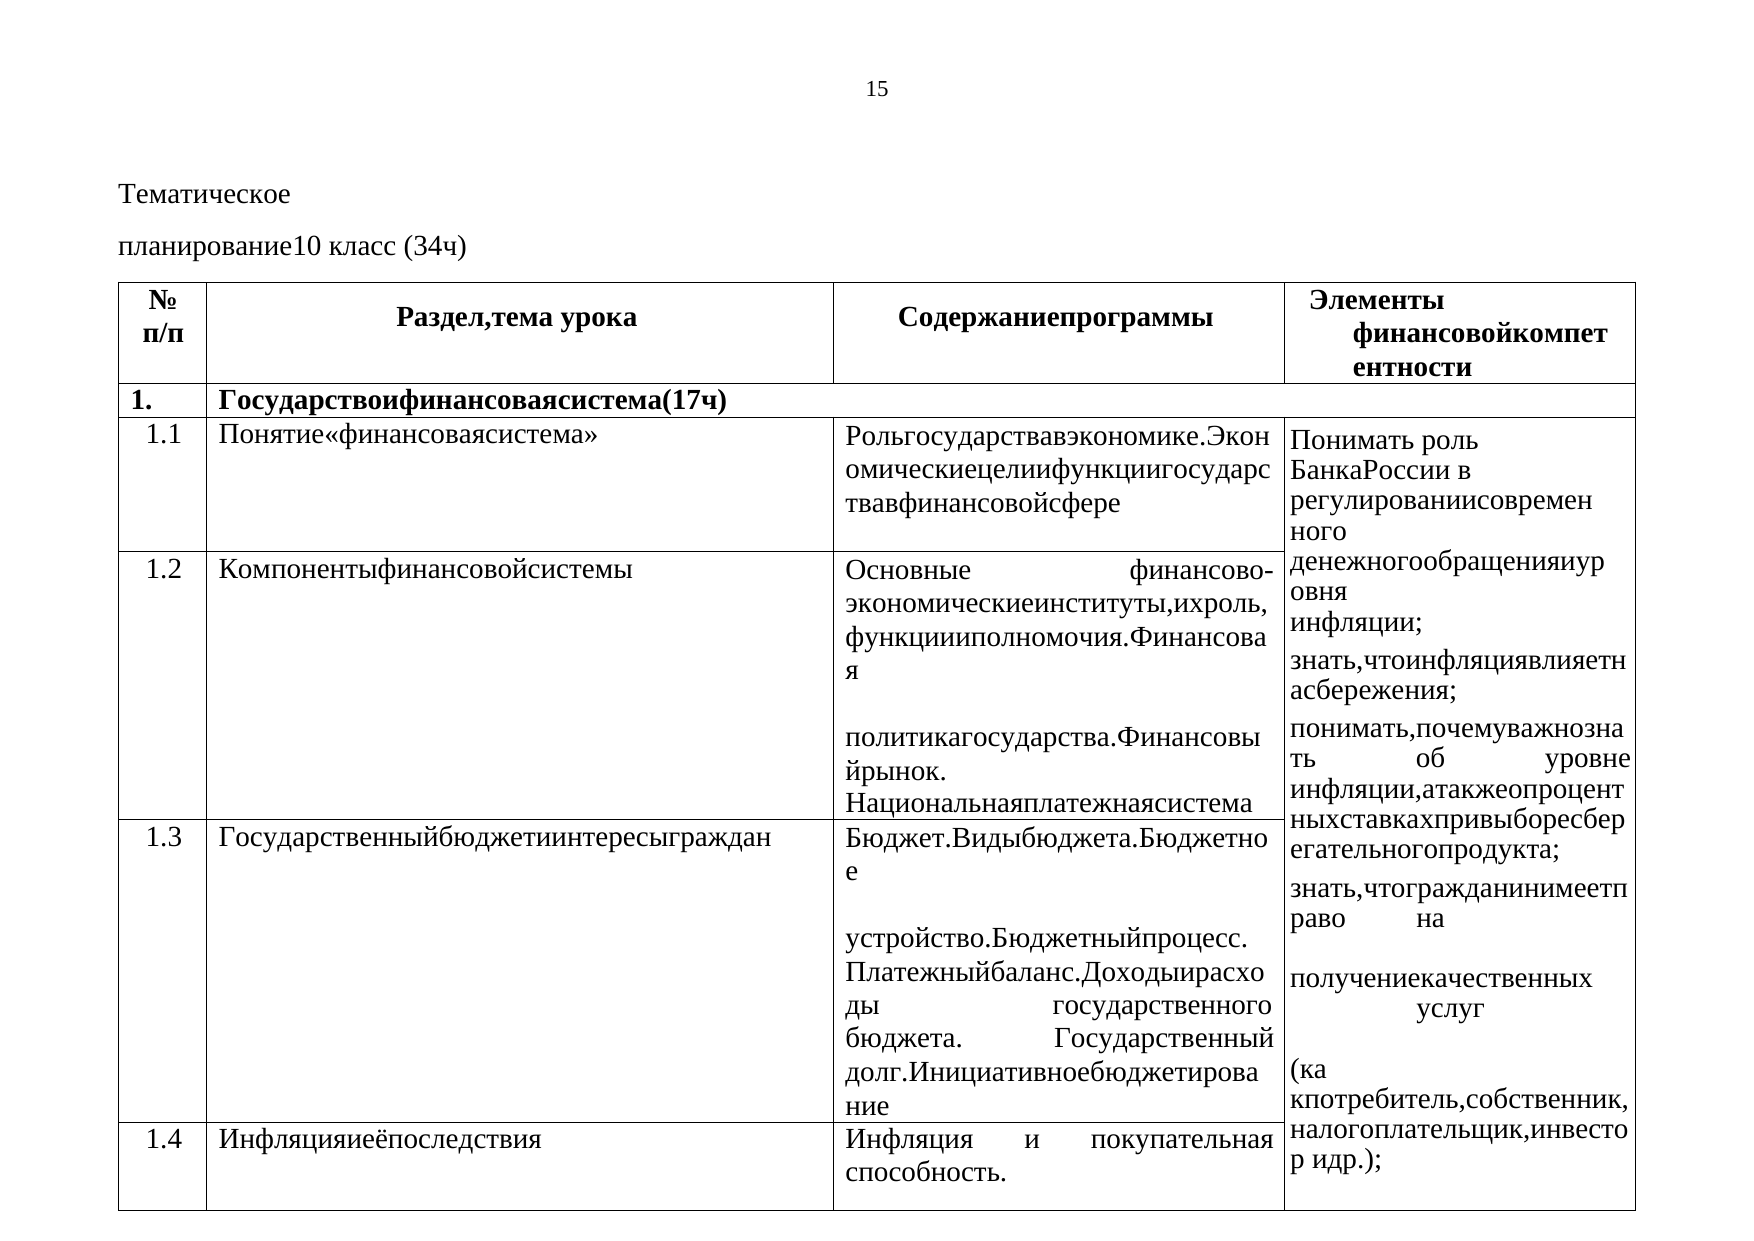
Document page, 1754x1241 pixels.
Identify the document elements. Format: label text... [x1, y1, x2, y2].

table_header Элементы финансовойкомпетентности [1285, 283, 1635, 383]
table_cell Бюджет.Видыбюджета.Бюджетное устройство.Бюджетныйпроцесс. Платежныйбаланс.Доходыирасходы государственного бюджета. Государственный долг.Инициативноебюджетирование [834, 820, 1284, 1122]
table_cell 1.1 [119, 418, 206, 551]
table_header №п/п [119, 283, 206, 383]
table_header Содержаниепрограммы [834, 283, 1284, 383]
table_header Раздел,тема урока [207, 283, 833, 383]
table_cell 1.3 [119, 820, 206, 1122]
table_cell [207, 1123, 833, 1210]
table_cell Рольгосударствавэкономике.Экономическиецелиифункциигосударствавфинансовойсфере [834, 418, 1284, 551]
table_cell Государствоифинансоваясистема(17ч) [207, 384, 1635, 417]
table_cell 1.4 [119, 1123, 206, 1210]
text Тематическое планирование10 класс (34ч) [118, 177, 474, 262]
table_cell Понятие«финансоваясистема» [207, 418, 833, 551]
table_cell 1.2 [119, 552, 206, 819]
table_cell Основные финансово-экономическиеинституты,ихроль,функциииполномочия.Финансовая политикагосударства.Финансовыйрынок. Национальнаяплатежнаясистема [834, 552, 1284, 819]
table_cell Государственныйбюджетиинтересыграждан [207, 820, 833, 1122]
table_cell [834, 1123, 1284, 1210]
table_cell Компонентыфинансовойсистемы [207, 552, 833, 819]
table_cell 1. [119, 384, 206, 417]
table_cell Понимать роль БанкаРоссии в регулированиисовременного денежногообращенияиуровня инфляции; знать,чтоинфляциявлияетнасбережения; понимать,почемуважнознать об уровне инфляции,атакжеопроцентныхставкахпривыборесберегательногопродукта; знать,чтогражданинимеетправо на получениекачественных услуг (какпотребитель,собственник,налогоплательщик,инвестор идр.); понимать,чтосуществуютфинансовые услуги, [1285, 418, 1635, 1210]
